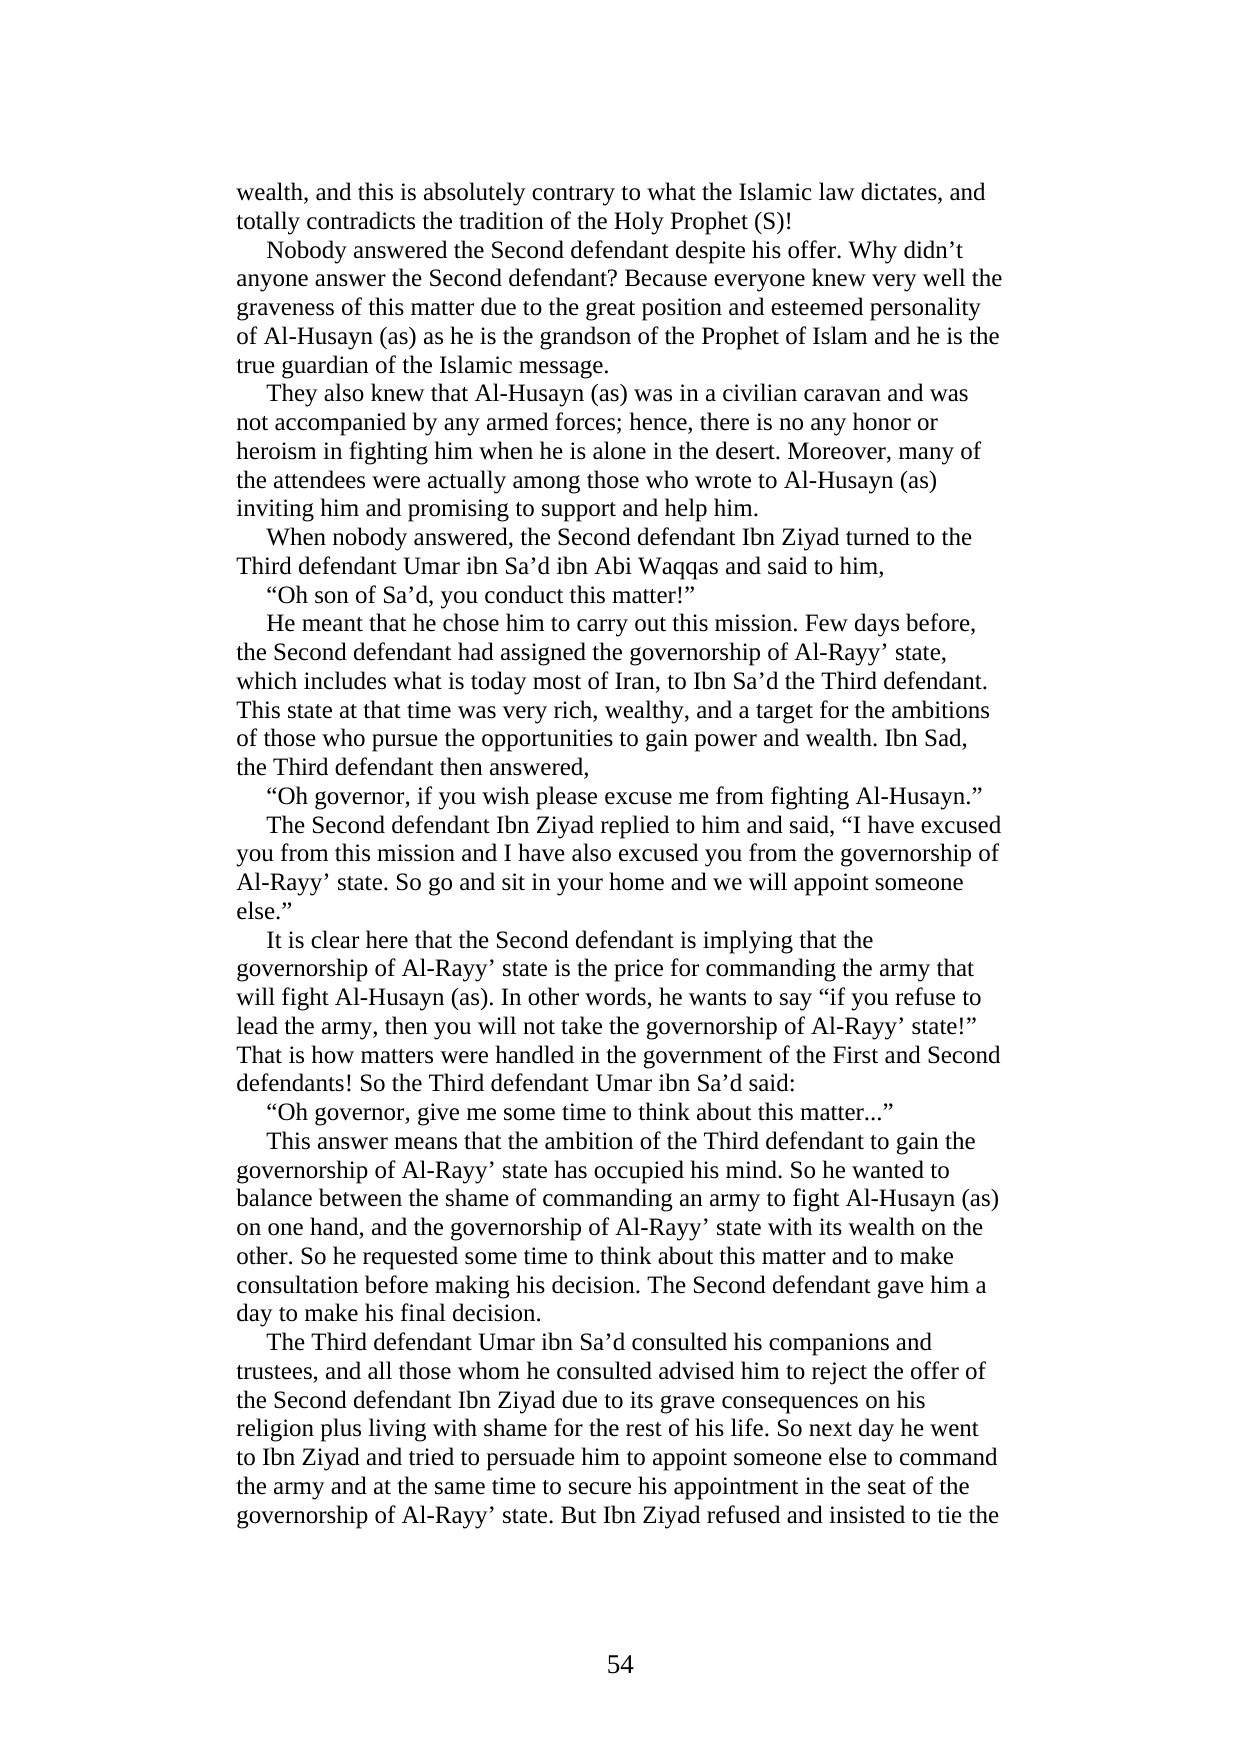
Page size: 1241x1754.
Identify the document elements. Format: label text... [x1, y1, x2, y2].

text He meant that he chose him to carry out this mission. Few days before, the Second defendant had assigned the governorship of Al-Rayy’ state, which includes what is today most of Iran, to Ibn Sa’d the Third defendant. This state at that time was very rich, wealthy, and a target for the ambitions of those who pursue the opportunities to gain power and wealth. Ibn Sad, the Third defendant then answered, [236, 608, 1004, 781]
text wealth, and this is absolutely contrary to what the Islamic law dictates, and totally contradicts the tradition of the Holy Prophet (S)! [236, 177, 1004, 235]
text “Oh governor, give me some time to think about this matter...” [236, 1097, 1004, 1126]
text “Oh governor, if you wish please excuse me from fighting Al-Husayn.” [236, 781, 1004, 810]
text It is clear here that the Second defendant is implying that the governorship of Al-Rayy’ state is the price for commanding the army that will fight Al-Husayn (as). In other words, he wants to say “if you refuse to lead the army, then you will not take the governorship of Al-Rayy’ state!” That is how matters were handled in the government of the First and Second defendants! So the Third defendant Umar ibn Sa’d said: [236, 925, 1004, 1097]
text “Oh son of Sa’d, you conduct this matter!” [236, 580, 1004, 608]
text Nobody answered the Second defendant despite his offer. Why didn’t anyone answer the Second defendant? Because everyone knew very well the graveness of this matter due to the great position and esteemed personality of Al-Husayn (as) as he is the grandson of the Prophet of Islam and he is the true guardian of the Islamic message. [236, 235, 1004, 378]
text The Second defendant Ibn Ziyad replied to him and said, “I have excused you from this mission and I have also excused you from the governorship of Al-Rayy’ state. So go and sit in your home and we will appoint someone else.” [236, 810, 1004, 925]
text When nobody answered, the Second defendant Ibn Ziyad turned to the Third defendant Umar ibn Sa’d ibn Abi Waqqas and said to him, [236, 522, 1004, 580]
text This answer means that the ambition of the Third defendant to gain the governorship of Al-Rayy’ state has occupied his mind. So he wanted to balance between the shame of commanding an army to fight Al-Husayn (as) on one hand, and the governorship of Al-Rayy’ state with its wealth on the other. So he requested some time to think about this matter and to make consultation before making his decision. The Second defendant gave him a day to make his final decision. [236, 1126, 1004, 1327]
text They also knew that Al-Husayn (as) was in a civilian caravan and was not accompanied by any armed forces; hence, there is no any honor or heroism in fighting him when he is alone in the desert. Moreover, many of the attendees were actually among those who wrote to Al-Husayn (as) inviting him and promising to support and help him. [236, 378, 1004, 522]
text The Third defendant Umar ibn Sa’d consulted his companions and trustees, and all those whom he consulted advised him to reject the offer of the Second defendant Ibn Ziyad due to its grave consequences on his religion plus living with shame for the rest of his life. So next day he went to Ibn Ziyad and tried to persuade him to appoint someone else to command the army and at the same time to secure his appointment in the seat of the governorship of Al-Rayy’ state. But Ibn Ziyad refused and insisted to tie the [236, 1327, 1004, 1528]
